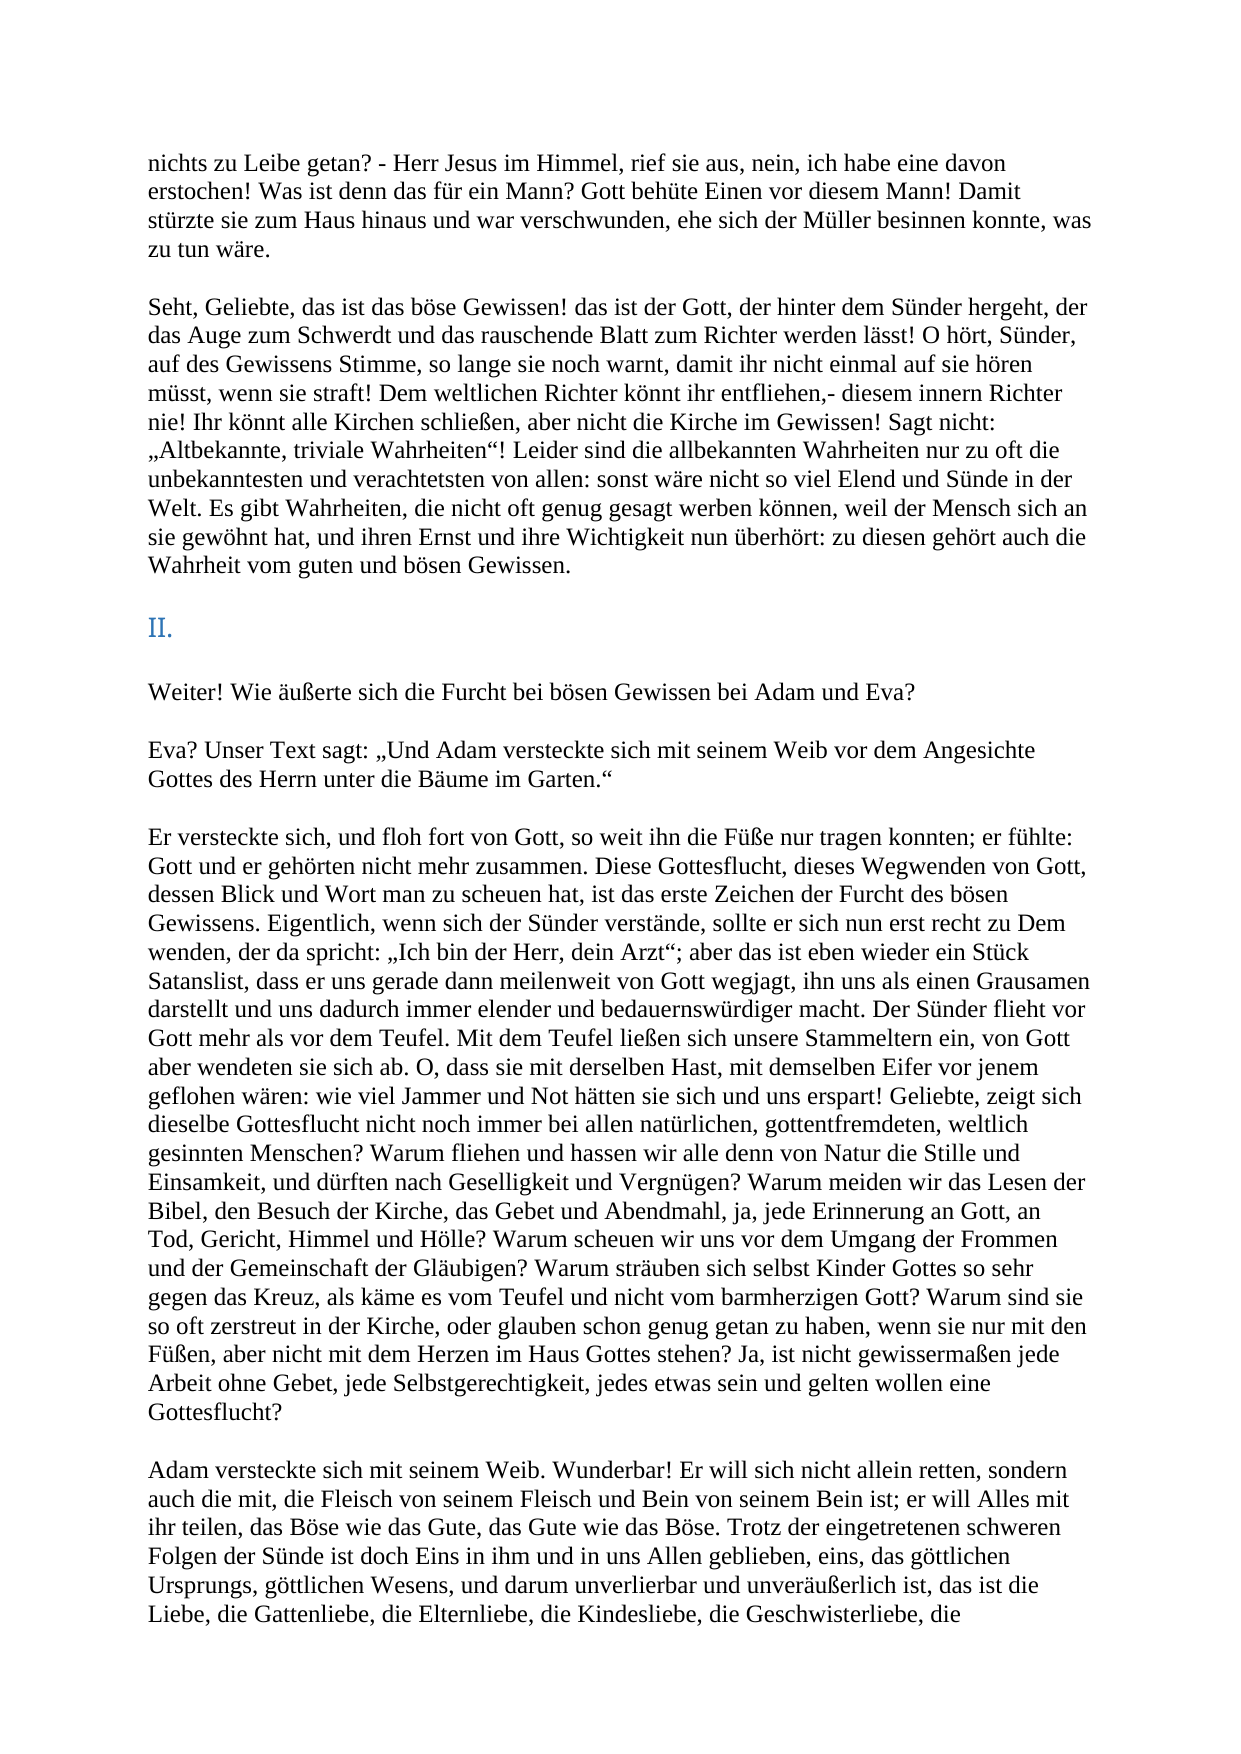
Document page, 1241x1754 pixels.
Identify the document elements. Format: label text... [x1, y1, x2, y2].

text Weiter! Wie äußerte sich die Furcht bei bösen Gewissen bei Adam und Eva? [148, 677, 1093, 706]
subtitle II. [148, 608, 1093, 645]
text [148, 1455, 1093, 1627]
text Er versteckte sich, und floh fort von Gott, so weit ihn die Füße nur tragen konnten; er fühlte: Gott und er gehörten nicht mehr zusammen. Diese Gottesflucht, dieses Wegwenden von Gott, dessen Blick und Wort man zu scheuen hat, ist das erste Zeichen der Furcht des bösen Gewissens. Eigentlich, wenn sich der Sünder verstände, sollte er sich nun erst recht zu Dem wenden, der da spricht: „Ich bin der Herr, dein Arzt“; aber das ist eben wieder ein Stück Satanslist, dass er uns gerade dann meilenweit von Gott wegjagt, ihn uns als einen Grausamen darstellt und uns dadurch immer elender und bedauernswürdiger macht. Der Sünder flieht vor Gott mehr als vor dem Teufel. Mit dem Teufel ließen sich unsere Stammeltern ein, von Gott aber wendeten sie sich ab. O, dass sie mit derselben Hast, mit demselben Eifer vor jenem geflohen wären: wie viel Jammer und Not hätten sie sich und uns erspart! Geliebte, zeigt sich dieselbe Gottesflucht nicht noch immer bei allen natürlichen, gottentfremdeten, weltlich gesinnten Menschen? Warum fliehen und hassen wir alle denn von Natur die Stille und Einsamkeit, und dürften nach Geselligkeit und Vergnügen? Warum meiden wir das Lesen der Bibel, den Besuch der Kirche, das Gebet und Abendmahl, ja, jede Erinnerung an Gott, an Tod, Gericht, Himmel und Hölle? Warum scheuen wir uns vor dem Umgang der Frommen und der Gemeinschaft der Gläubigen? Warum sträuben sich selbst Kinder Gottes so sehr gegen das Kreuz, als käme es vom Teufel und nicht vom barmherzigen Gott? Warum sind sie so oft zerstreut in der Kirche, oder glauben schon genug getan zu haben, wenn sie nur mit den Füßen, aber nicht mit dem Herzen im Haus Gottes stehen? Ja, ist nicht gewissermaßen jede Arbeit ohne Gebet, jede Selbstgerechtigkeit, jedes etwas sein und gelten wollen eine Gottesflucht? [148, 822, 1093, 1426]
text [148, 148, 1093, 263]
text Seht, Geliebte, das ist das böse Gewissen! das ist der Gott, der hinter dem Sünder hergeht, der das Auge zum Schwerdt und das rauschende Blatt zum Richter werden lässt! O hört, Sünder, auf des Gewissens Stimme, so lange sie noch warnt, damit ihr nicht einmal auf sie hören müsst, wenn sie straft! Dem weltlichen Richter könnt ihr entfliehen,- diesem innern Richter nie! Ihr könnt alle Kirchen schließen, aber nicht die Kirche im Gewissen! Sagt nicht: „Altbekannte, triviale Wahrheiten“! Leider sind die allbekannten Wahrheiten nur zu oft die unbekanntesten und verachtetsten von allen: sonst wäre nicht so viel Elend und Sünde in der Welt. Es gibt Wahrheiten, die nicht oft genug gesagt werben können, weil der Mensch sich an sie gewöhnt hat, und ihren Ernst und ihre Wichtigkeit nun überhört: zu diesen gehört auch die Wahrheit vom guten und bösen Gewissen. [148, 292, 1093, 579]
text Eva? Unser Text sagt: „Und Adam versteckte sich mit seinem Weib vor dem Angesichte Gottes des Herrn unter die Bäume im Garten.“ [148, 735, 1093, 793]
